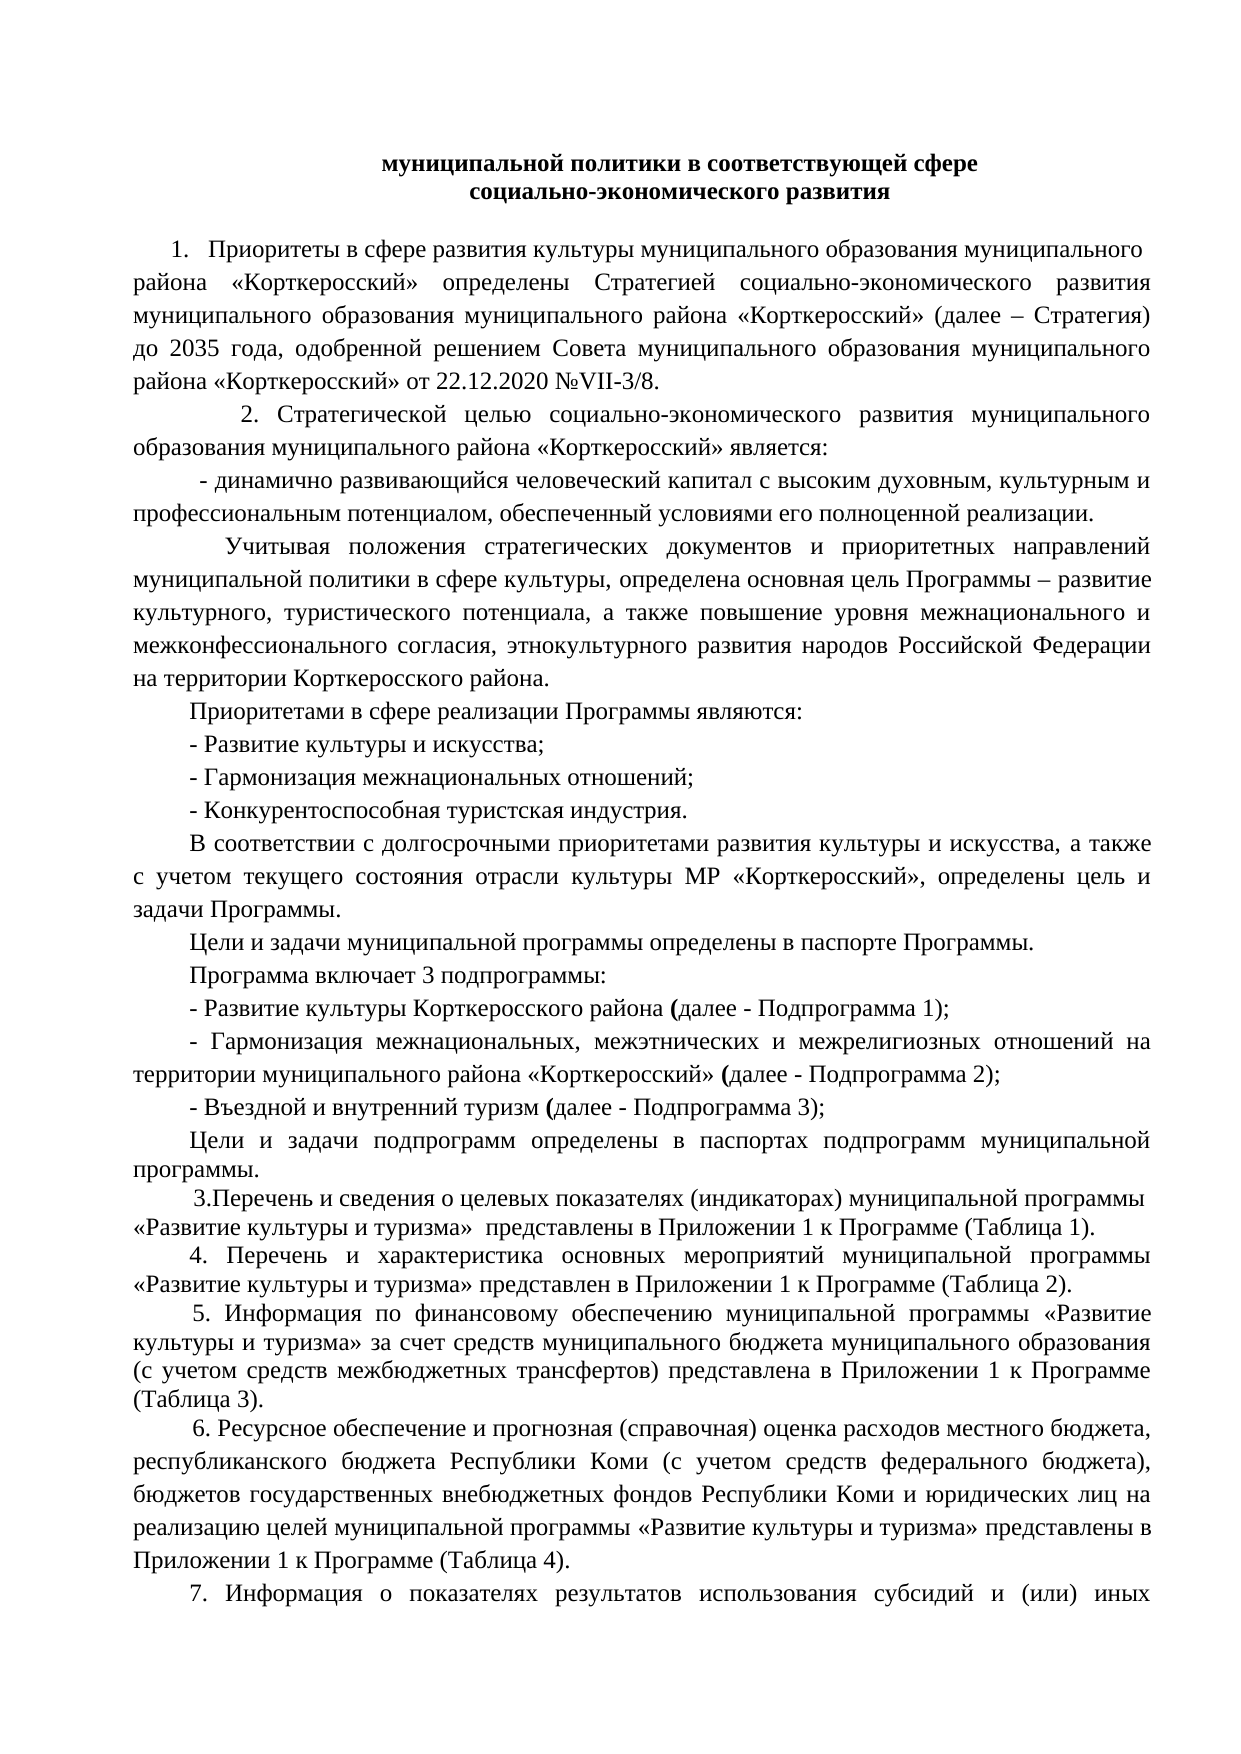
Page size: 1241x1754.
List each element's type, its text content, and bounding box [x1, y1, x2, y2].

text - Конкурентоспособная туристская индустрия. [133, 795, 1152, 824]
text 4. Перечень и характеристика основных мероприятий муниципальной программы «Развитие культуры и туризма» представлен в Приложении 1 к Программе (Таблица 2). [133, 1241, 1152, 1298]
text Цели и задачи подпрограмм определены в паспортах подпрограмм муниципальной программы. [133, 1126, 1152, 1183]
text - Гармонизация межнациональных отношений; [133, 762, 1152, 791]
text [133, 1578, 1152, 1607]
text - Развитие культуры и искусства; [133, 729, 1152, 758]
text Программа включает 3 подпрограммы: [133, 960, 1152, 989]
text Учитывая положения стратегических документов и приоритетных направлений муниципальной политики в сфере культуры, определена основная цель Программы – развитие культурного, туристического потенциала, а также повышение уровня межнационального и межконфессионального согласия, этнокультурного развития народов Российской Федерации на территории Корткеросского района. [133, 531, 1152, 692]
text 3.Перечень и сведения о целевых показателях (индикаторах) муниципальной программы [136, 1183, 1152, 1212]
text Цели и задачи муниципальной программы определены в паспорте Программы. [133, 927, 1152, 956]
text - Гармонизация межнациональных, межэтнических и межрелигиозных отношений на территории муниципального района «Корткеросский» (далее - Подпрограмма 2); [133, 1026, 1152, 1088]
text Приоритетами в сфере реализации Программы являются: [133, 696, 1152, 725]
text 2. Стратегической целью социально-экономического развития муниципального образования муниципального района «Корткеросский» является: [133, 399, 1152, 461]
list Приоритеты в сфере развития культуры муниципального образования муниципального [170, 234, 1152, 263]
text района «Корткеросский» определены Стратегией социально-экономического развития муниципального образования муниципального района «Корткеросский» (далее – Стратегия) до 2035 года, одобренной решением Совета муниципального образования муниципального района «Корткеросский» от 22.12.2020 №VII-3/8. [133, 267, 1152, 395]
text 6. Ресурсное обеспечение и прогнозная (справочная) оценка расходов местного бюджета, республиканского бюджета Республики Коми (с учетом средств федерального бюджета), бюджетов государственных внебюджетных фондов Республики Коми и юридических лиц на реализацию целей муниципальной программы «Развитие культуры и туризма» представлены в Приложении 1 к Программе (Таблица 4). [133, 1413, 1152, 1574]
text - Развитие культуры Корткеросского района (далее - Подпрограмма 1); [133, 993, 1152, 1022]
text - Въездной и внутренний туризм (далее - Подпрограмма 3); [133, 1092, 1152, 1121]
text «Развитие культуры и туризма» представлены в Приложении 1 к Программе (Таблица 1). [133, 1212, 1152, 1241]
text - динамично развивающийся человеческий капитал с высоким духовным, культурным и профессиональным потенциалом, обеспеченный условиями его полноценной реализации. [133, 465, 1152, 527]
text социально-экономического развития [133, 176, 1152, 205]
text В соответствии с долгосрочными приоритетами развития культуры и искусства, а также с учетом текущего состояния отрасли культуры МР «Корткеросский», определены цель и задачи Программы. [133, 828, 1152, 923]
text 5. Информация по финансовому обеспечению муниципальной программы «Развитие культуры и туризма» за счет средств муниципального бюджета муниципального образования (с учетом средств межбюджетных трансфертов) представлена в Приложении 1 к Программе (Таблица 3). [133, 1298, 1152, 1413]
text муниципальной политики в соответствующей сфере [133, 148, 1152, 176]
